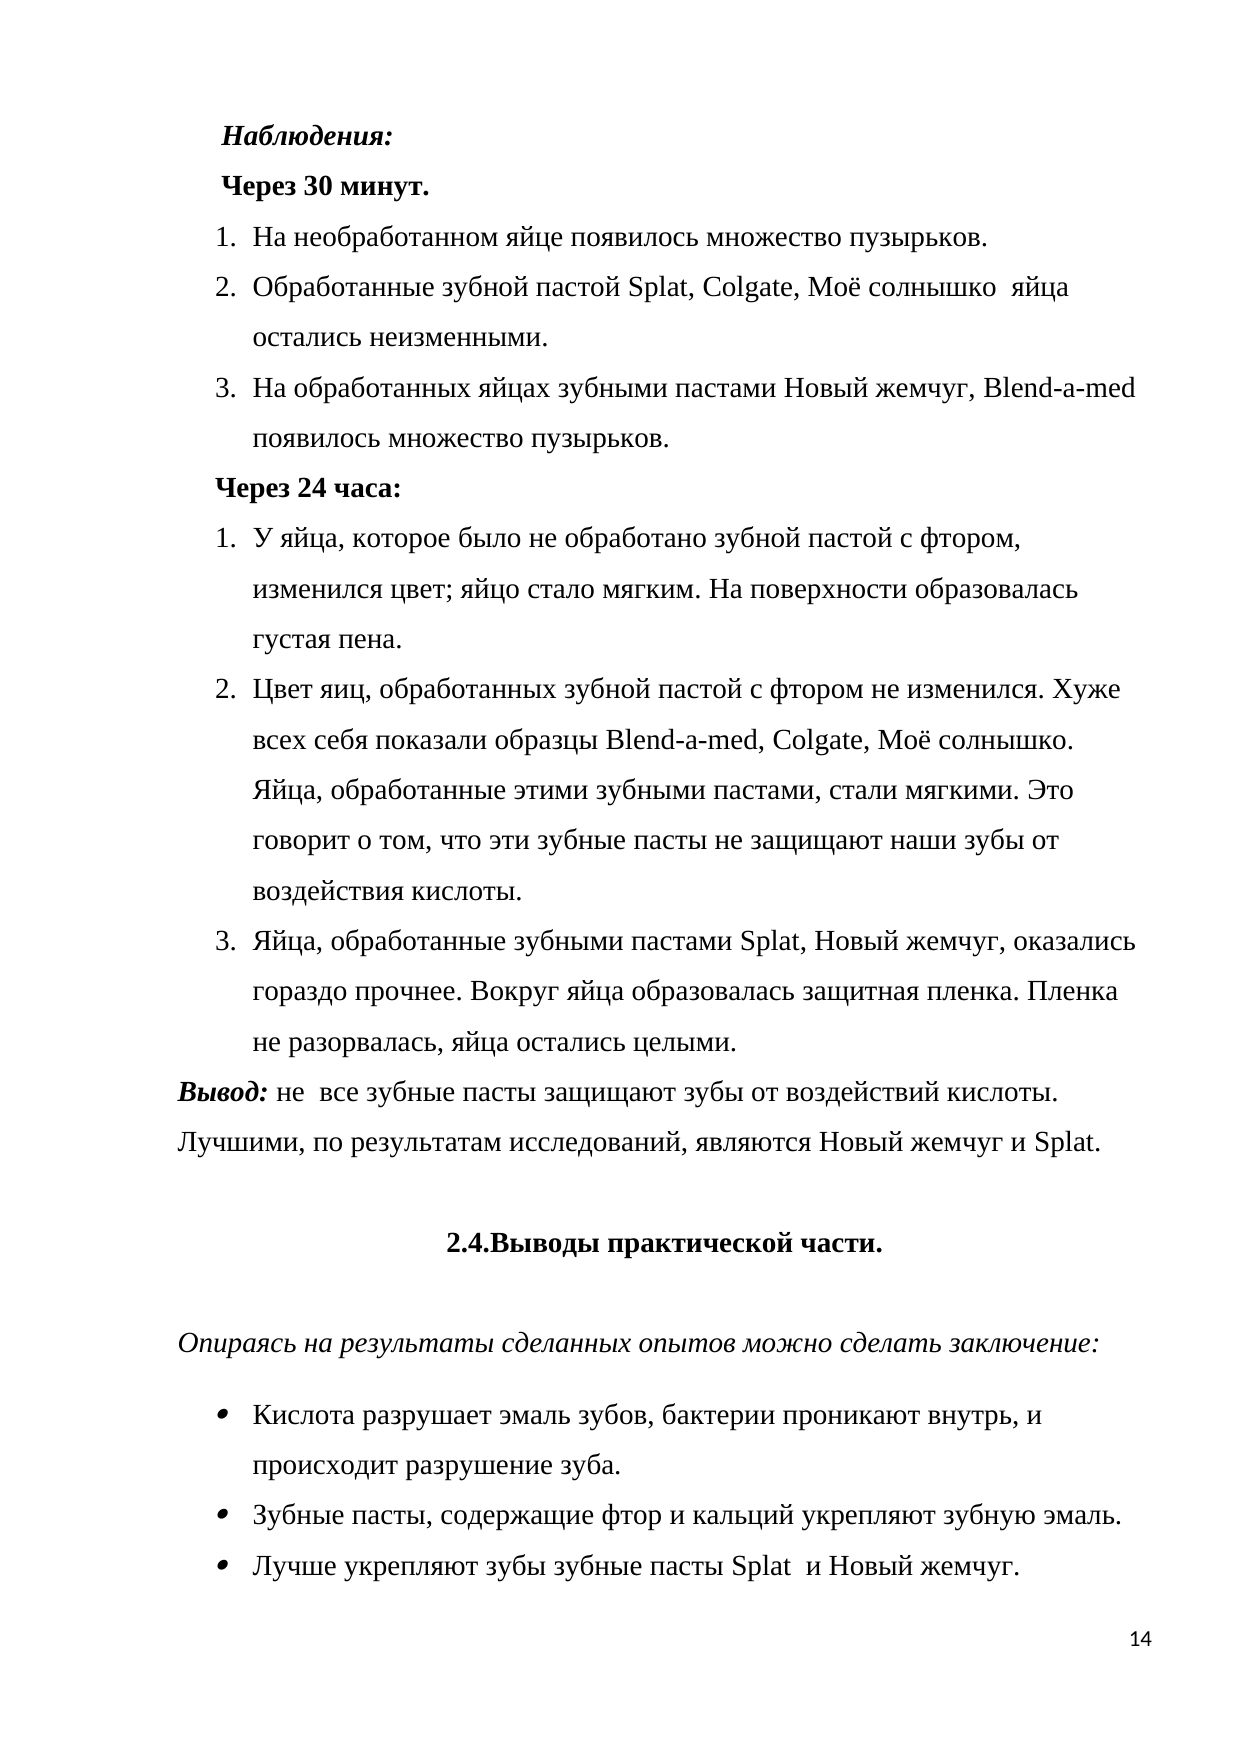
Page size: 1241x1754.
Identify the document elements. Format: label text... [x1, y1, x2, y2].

list Обработанные зубной пастой Splat, Colgate, Моё солнышко яйца остались неизменными. [215, 269, 1152, 353]
list На необработанном яйце появилось множество пузырьков. [215, 219, 1152, 252]
list Кислота разрушает эмаль зубов, бактерии проникают внутрь, и происходит разрушение зуба. [215, 1397, 1152, 1481]
list Цвет яиц, обработанных зубной пастой с фтором не изменился. Хуже всех себя показали образцы Blend-a-med, Colgate, Моё солнышко. Яйца, обработанные этими зубными пастами, стали мягкими. Это говорит о том, что эти зубные пасты не защищают наши зубы от воздействия кислоты. [215, 672, 1152, 906]
list На обработанных яйцах зубными пастами Новый жемчуг, Blend-a-med появилось множество пузырьков. [215, 370, 1152, 453]
list У яйца, которое было не обработано зубной пастой с фтором, изменился цвет; яйцо стало мягким. На поверхности образовалась густая пена. [215, 521, 1152, 655]
text Вывод: не все зубные пасты защищают зубы от воздействий кислоты. Лучшими, по результатам исследований, являются Новый жемчуг и Splat. [177, 1074, 1152, 1158]
list Зубные пасты, содержащие фтор и кальций укрепляют зубную эмаль. [215, 1497, 1152, 1531]
text Наблюдения: [177, 118, 1152, 152]
list Яйца, обработанные зубными пастами Splat, Новый жемчуг, оказались гораздо прочнее. Вокруг яйца образовалась защитная пленка. Пленка не разорвалась, яйца остались целыми. [215, 923, 1152, 1057]
text Опираясь на результаты сделанных опытов можно сделать заключение: [177, 1326, 1152, 1359]
text Через 24 часа: [215, 470, 1152, 504]
text 2.4.Выводы практической части. [177, 1225, 1152, 1258]
list Лучше укрепляют зубы зубные пасты Splat и Новый жемчуг. [215, 1548, 1152, 1582]
text Через 30 минут. [177, 168, 1152, 202]
